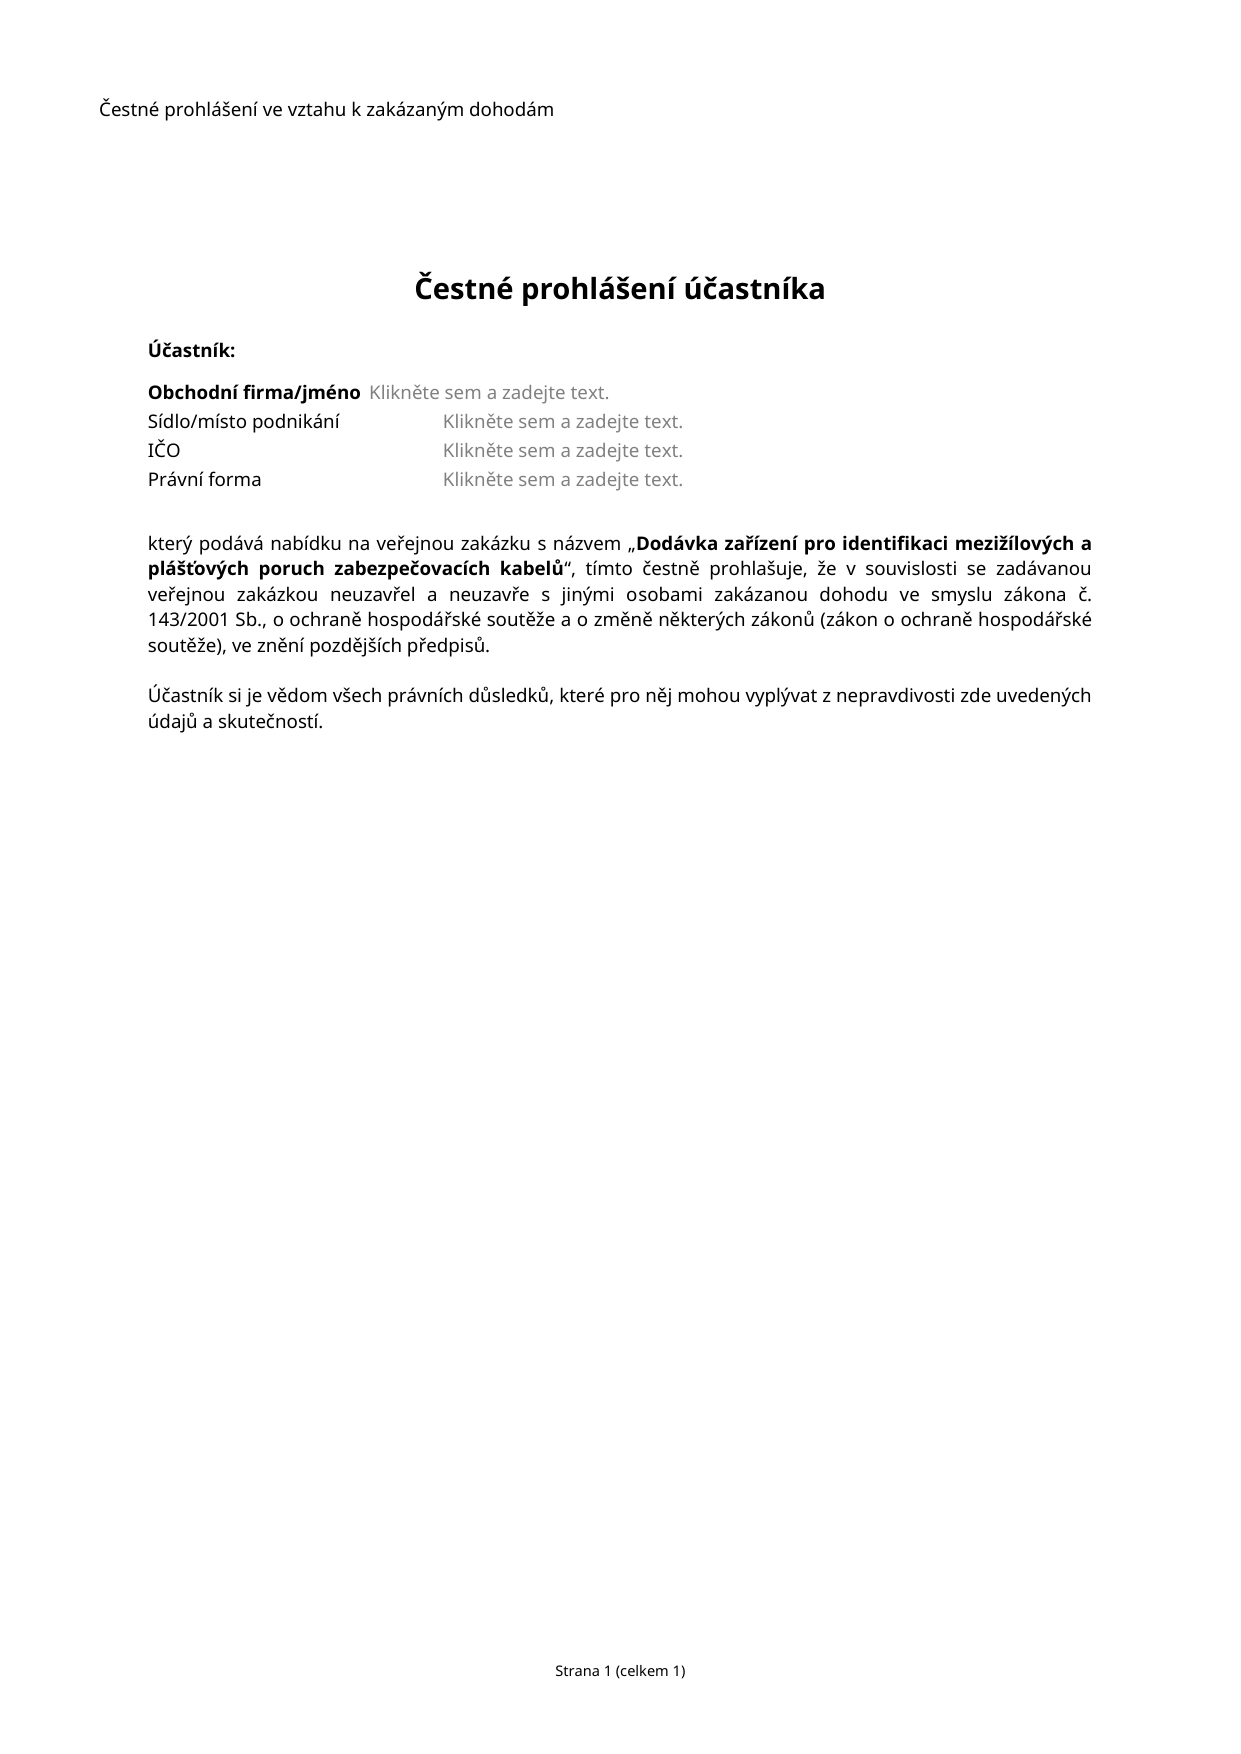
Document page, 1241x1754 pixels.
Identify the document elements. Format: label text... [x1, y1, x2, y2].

text Sídlo/místo podnikání [148, 405, 1093, 434]
text IČO [148, 434, 1093, 463]
text který podává nabídku na veřejnou zakázku s názvem „Dodávka zařízení pro identifikaci mezižílových a plášťových poruch zabezpečovacích kabelů“, tímto čestně prohlašuje, že v souvislosti se zadávanou veřejnou zakázkou neuzavřel a neuzavře s jinými osobami zakázanou dohodu ve smyslu zákona č. 143/2001 Sb., o ochraně hospodářské soutěže a o změně některých zákonů (zákon o ochraně hospodářské soutěže), ve znění pozdějších předpisů. [148, 530, 1093, 658]
text Účastník: [148, 333, 1093, 364]
text Účastník si je vědom všech právních důsledků, které pro něj mohou vyplývat z nepravdivosti zde uvedených údajů a skutečností. [148, 683, 1093, 734]
text Obchodní firma/jméno [148, 376, 1093, 405]
title Čestné prohlášení účastníka [148, 268, 1093, 308]
text Právní forma [148, 463, 1093, 492]
